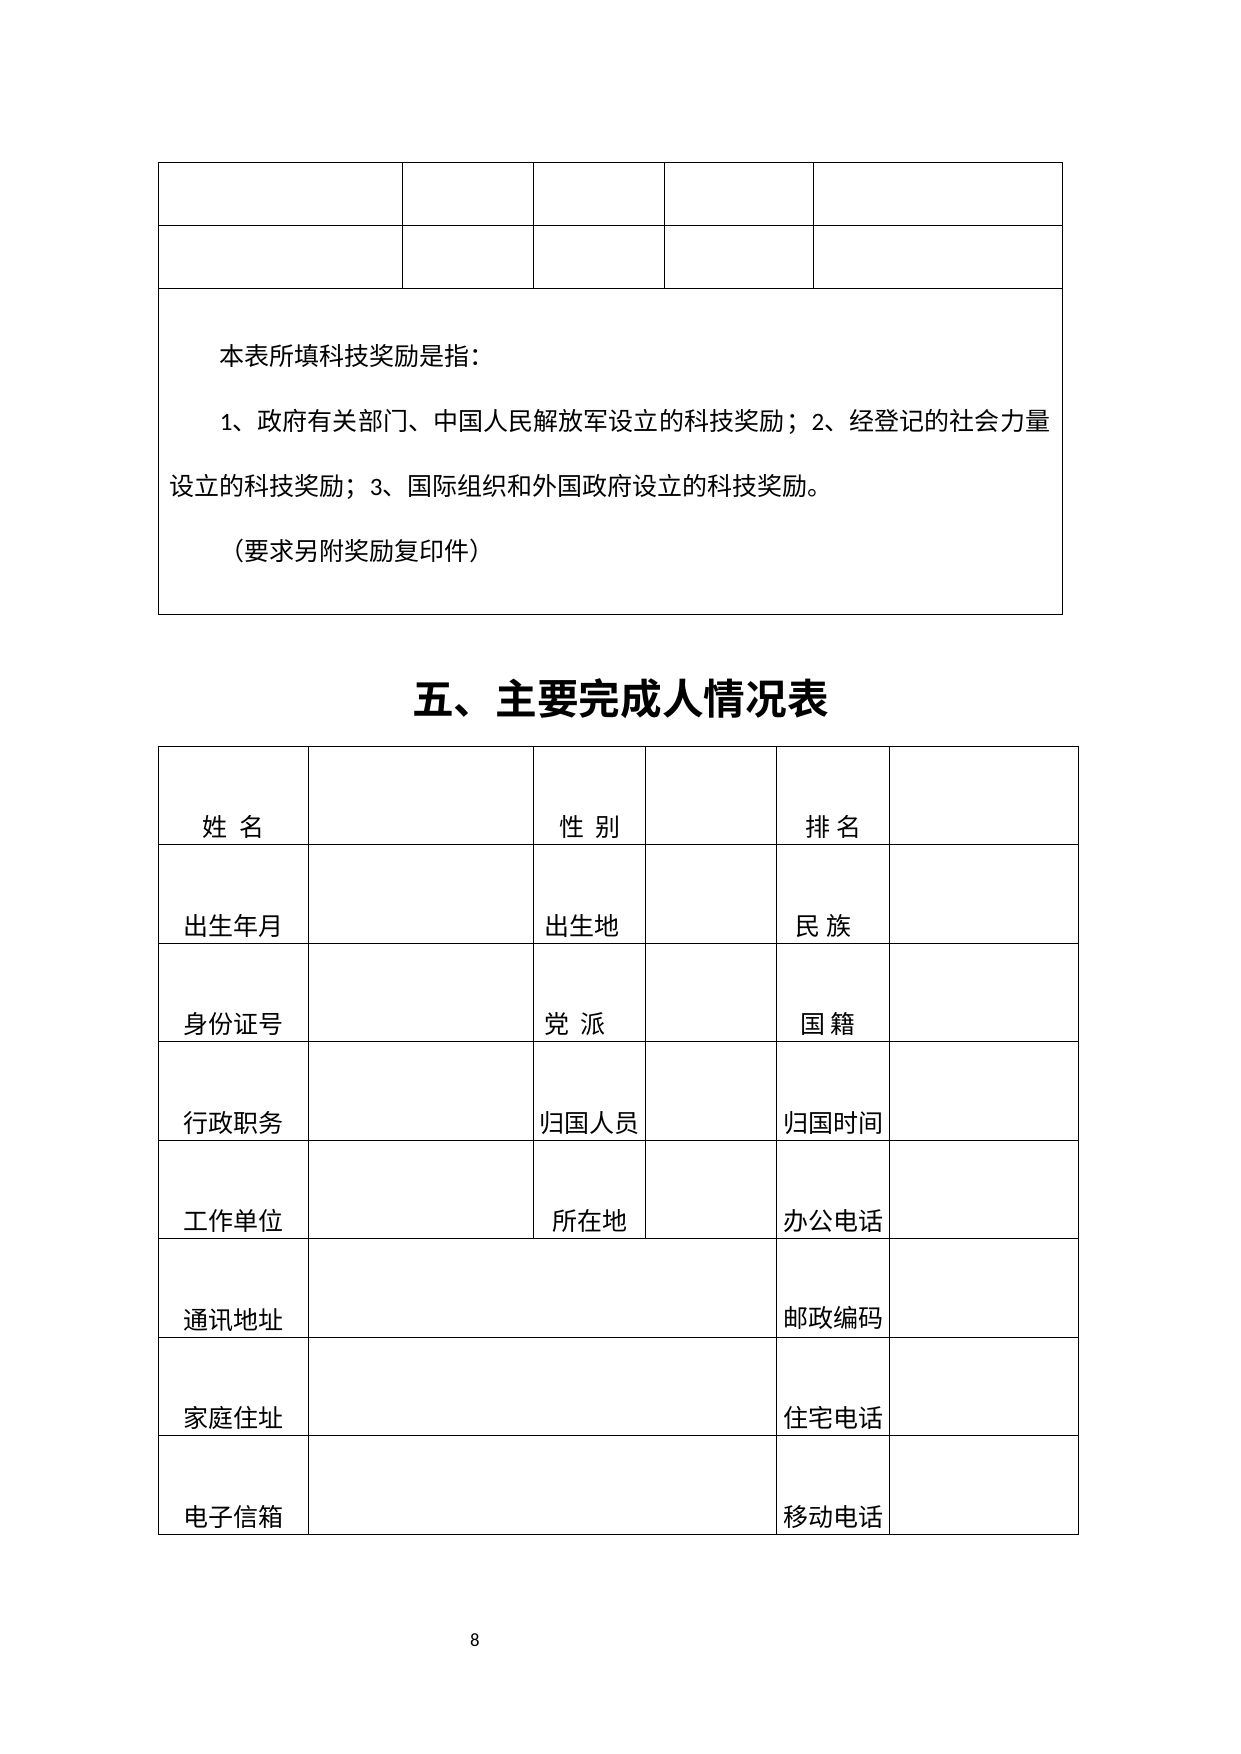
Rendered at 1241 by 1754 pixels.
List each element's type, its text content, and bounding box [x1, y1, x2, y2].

table_cell [159, 163, 402, 225]
table_cell 国 籍 [777, 944, 889, 1041]
table_cell [309, 1239, 776, 1337]
table_cell [890, 1436, 1078, 1534]
table_cell 家庭住址 [159, 1338, 308, 1435]
table_cell [534, 163, 664, 225]
table_cell [814, 226, 1062, 288]
table_header [890, 747, 1078, 844]
table_cell [309, 1338, 776, 1435]
table_cell [814, 163, 1062, 225]
table_cell 住宅电话 [777, 1338, 889, 1435]
table_cell [309, 1141, 533, 1238]
table_cell [309, 1042, 533, 1140]
table_cell 电子信箱 [159, 1436, 308, 1534]
table_cell 民 族 [777, 845, 889, 943]
table_cell [646, 1141, 776, 1238]
table_cell 行政职务 [159, 1042, 308, 1140]
table_cell [309, 1436, 776, 1534]
table_cell 所在地 [534, 1141, 645, 1238]
table_cell [890, 845, 1078, 943]
table_cell [890, 1141, 1078, 1238]
table_cell 党 派 [534, 944, 645, 1041]
table_cell 本表所填科技奖励是指： 1、政府有关部门、中国人民解放军设立的科技奖励；2、经登记的社会力量设立的科技奖励；3、国际组织和外国政府设立的科技奖励。 （要求另附奖励复印件） [159, 289, 1062, 614]
table_cell [403, 163, 533, 225]
table_cell [309, 944, 533, 1041]
table_cell [890, 1239, 1078, 1337]
table_cell 通讯地址 [159, 1239, 308, 1337]
table_cell [890, 1338, 1078, 1435]
table_cell 身份证号 [159, 944, 308, 1041]
table_cell 归国时间 [777, 1042, 889, 1140]
table_cell 办公电话 [777, 1141, 889, 1238]
table_cell [534, 226, 664, 288]
table_cell [665, 226, 813, 288]
table_header [309, 747, 533, 844]
table_cell [646, 944, 776, 1041]
table_header 姓 名 [159, 747, 308, 844]
table_header 排 名 [777, 747, 889, 844]
table_cell [890, 944, 1078, 1041]
table_cell [646, 1042, 776, 1140]
table_cell 出生地 [534, 845, 645, 943]
table_cell 归国人员 [534, 1042, 645, 1140]
table_cell 工作单位 [159, 1141, 308, 1238]
table_cell [890, 1042, 1078, 1140]
table_cell [309, 845, 533, 943]
table_header 性 别 [534, 747, 645, 844]
table_cell [403, 226, 533, 288]
text 五、主要完成人情况表 [158, 664, 1082, 729]
table_cell [646, 845, 776, 943]
table_cell 出生年月 [159, 845, 308, 943]
table_cell [159, 226, 402, 288]
table_cell 移动电话 [777, 1436, 889, 1534]
table_header [646, 747, 776, 844]
table_cell [665, 163, 813, 225]
table_cell 邮政编码 [777, 1239, 889, 1337]
